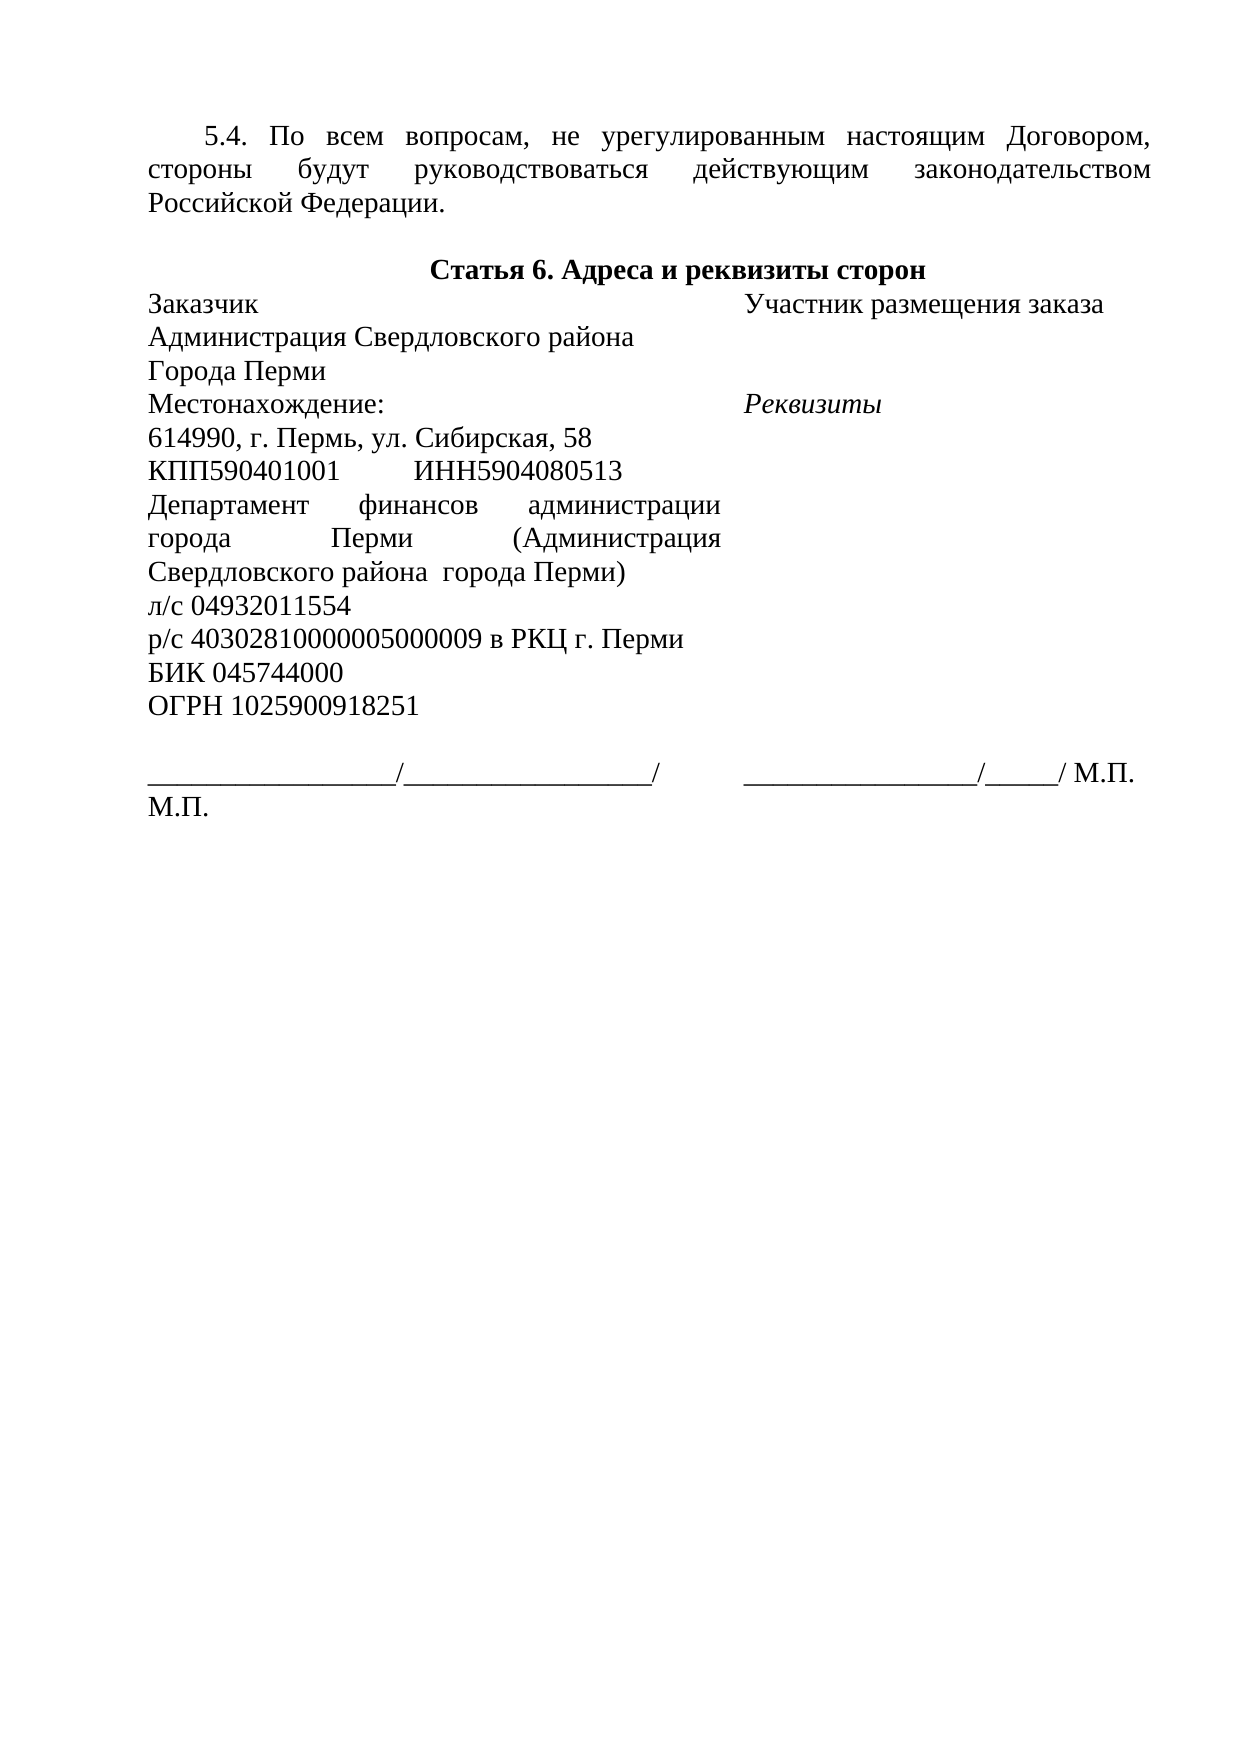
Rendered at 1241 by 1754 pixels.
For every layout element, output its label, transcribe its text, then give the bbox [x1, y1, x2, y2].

table_cell _________________/_________________/М.П. [136, 755, 732, 822]
table_cell Реквизиты [733, 386, 1163, 755]
text 5.4. По всем вопросам, не урегулированным настоящим Договором, стороны будут руководствоваться действующим законодательством Российской Федерации. [148, 118, 1152, 219]
table_header Участник размещения заказа [733, 286, 1163, 386]
table_cell Местонахождение: . Пермь, ул. Сибирская, 58 КПП590401001 ИНН5904080513 Департамент финансов администрации города Перми (Администрация Свердловского района города Перми) л/с 04932011554 р/с 40302810000005000009 в РКЦ г. Перми БИК 045744000 ОГРН 1025900918251 [136, 386, 732, 755]
table_cell ________________/_____/ М.П. [733, 755, 1163, 822]
table_header Заказчик Администрация Свердловского района Города Перми [136, 286, 732, 386]
text Статья 6. Адреса и реквизиты сторон [148, 252, 1152, 286]
